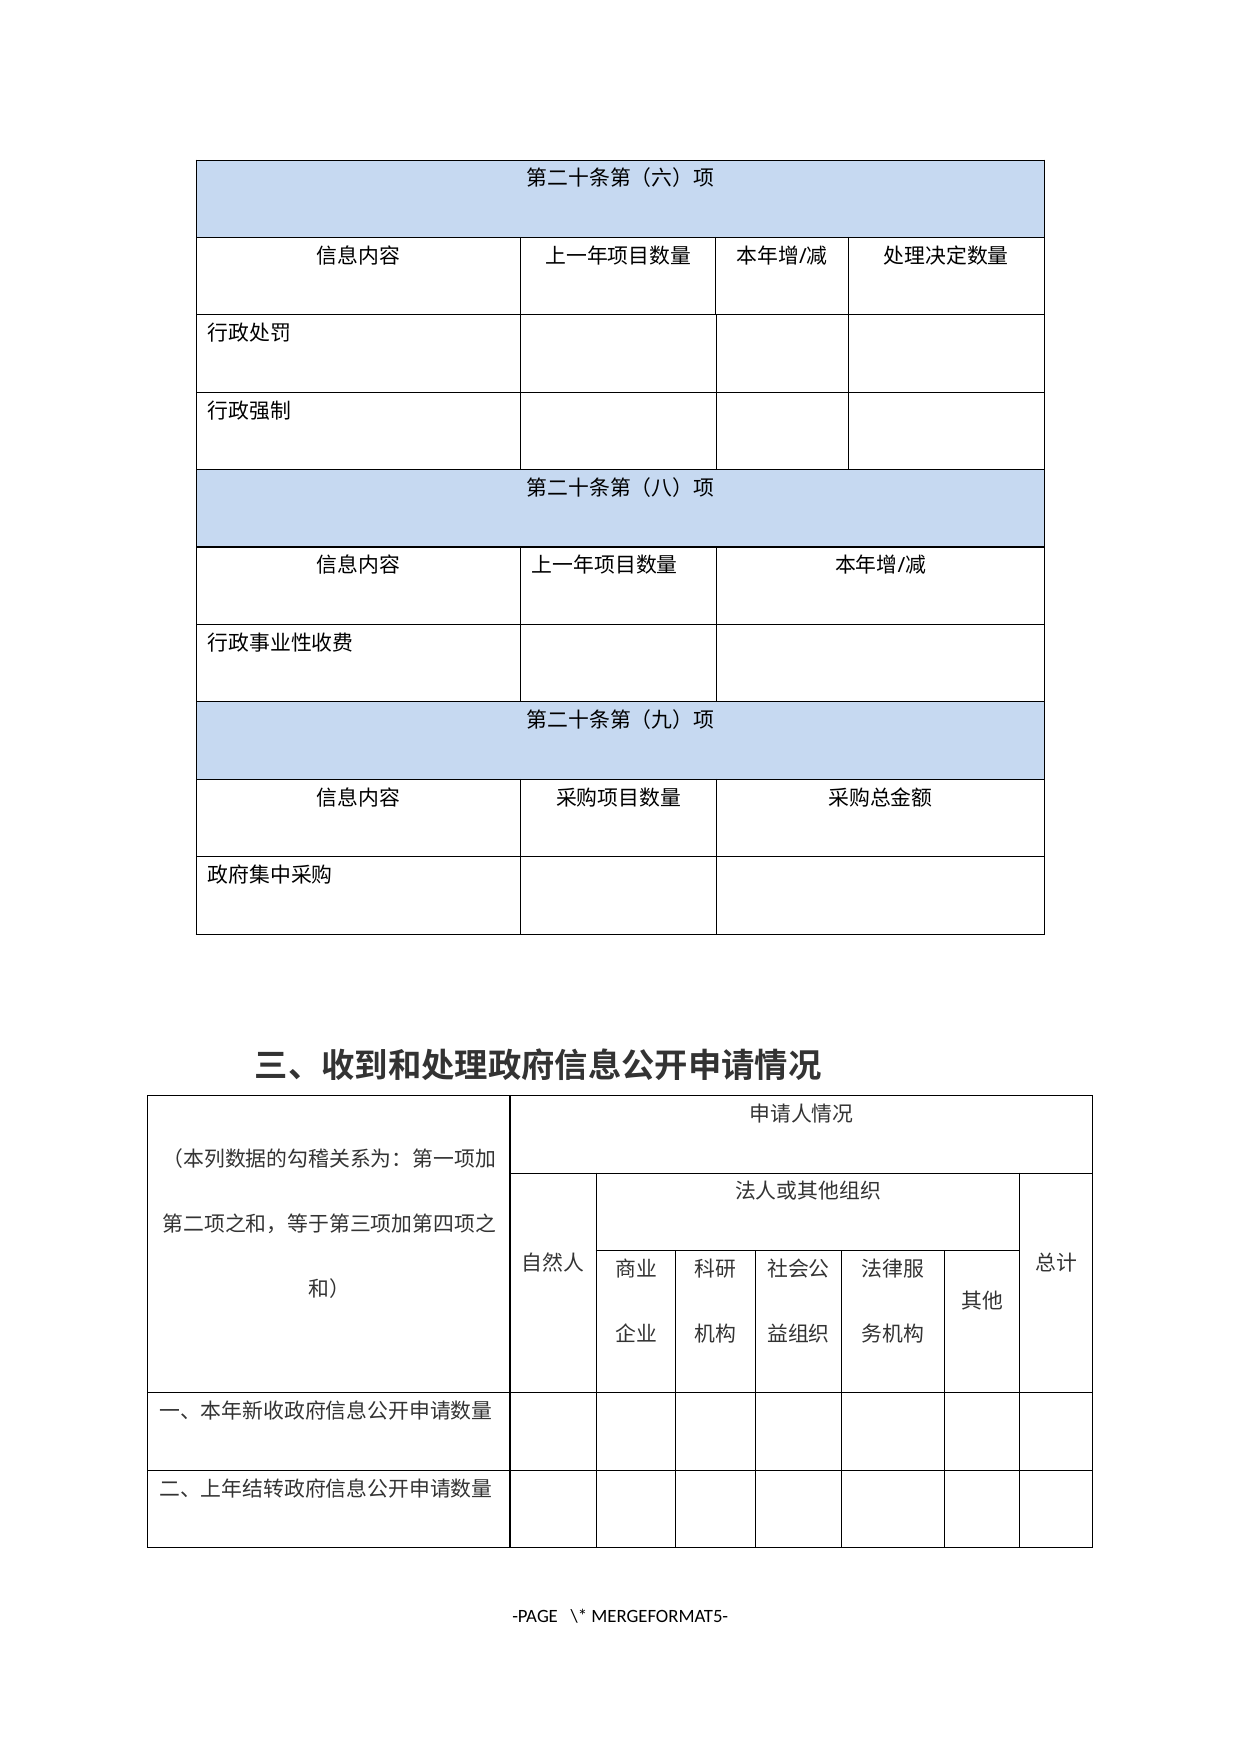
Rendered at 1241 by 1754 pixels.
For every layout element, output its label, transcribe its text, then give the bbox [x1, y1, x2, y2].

table_cell 科研机构 [676, 1251, 755, 1392]
table_cell 处理决定数量 [849, 238, 1044, 314]
table_cell 自然人 [511, 1174, 596, 1392]
table_cell [521, 857, 716, 933]
table_cell 本年增/减 [716, 238, 848, 314]
table_cell 社会公益组织 [756, 1251, 841, 1392]
table_cell 上一年项目数量 [521, 238, 715, 314]
table_cell 行政强制 [197, 393, 520, 469]
table_cell [676, 1393, 755, 1470]
table_cell 总计 [1020, 1174, 1092, 1392]
table_cell [756, 1471, 841, 1547]
table_cell 二、上年结转政府信息公开申请数量 [148, 1471, 509, 1547]
table_cell [849, 315, 1044, 392]
table_cell 第二十条第（八）项 [197, 470, 1044, 546]
table_cell [521, 625, 716, 701]
table_header （本列数据的勾稽关系为：第一项加第二项之和，等于第三项加第四项之和） [148, 1096, 509, 1392]
table_cell [842, 1471, 944, 1547]
table_cell 一、本年新收政府信息公开申请数量 [148, 1393, 509, 1470]
table_cell 信息内容 [197, 780, 520, 856]
table_cell 法律服务机构 [842, 1251, 944, 1392]
table_cell 第二十条第（九）项 [197, 702, 1044, 779]
table_header 申请人情况 [511, 1096, 1092, 1172]
table_cell 信息内容 [197, 238, 520, 314]
text 三、收到和处理政府信息公开申请情况 [187, 1030, 1053, 1095]
table_cell [842, 1393, 944, 1470]
table_cell [717, 857, 1044, 933]
table_cell 本年增/减 [717, 548, 1044, 624]
table_cell [521, 393, 716, 469]
table_cell [717, 393, 848, 469]
table_cell [597, 1393, 675, 1470]
table_cell [717, 315, 848, 392]
table_cell [945, 1471, 1019, 1547]
table_cell 第二十条第（六）项 [197, 161, 1044, 237]
table_cell [511, 1471, 596, 1547]
table_cell 其他 [945, 1251, 1019, 1392]
table_cell [1020, 1471, 1092, 1547]
table_cell [945, 1393, 1019, 1470]
table_cell 法人或其他组织 [597, 1174, 1019, 1250]
table_cell 商业企业 [597, 1251, 675, 1392]
table_cell 信息内容 [197, 548, 520, 624]
table_cell 行政事业性收费 [197, 625, 520, 701]
table_cell [756, 1393, 841, 1470]
table_cell 采购项目数量 [521, 780, 716, 856]
table_cell [597, 1471, 675, 1547]
table_cell [511, 1393, 596, 1470]
table_cell [849, 393, 1044, 469]
table_cell 行政处罚 [197, 315, 520, 392]
table_cell 采购总金额 [717, 780, 1044, 856]
table_cell [676, 1471, 755, 1547]
table_cell [717, 625, 1044, 701]
table_cell 政府集中采购 [197, 857, 520, 933]
table_cell [1020, 1393, 1092, 1470]
table_cell 上一年项目数量 [521, 548, 716, 624]
table_cell [521, 315, 716, 392]
